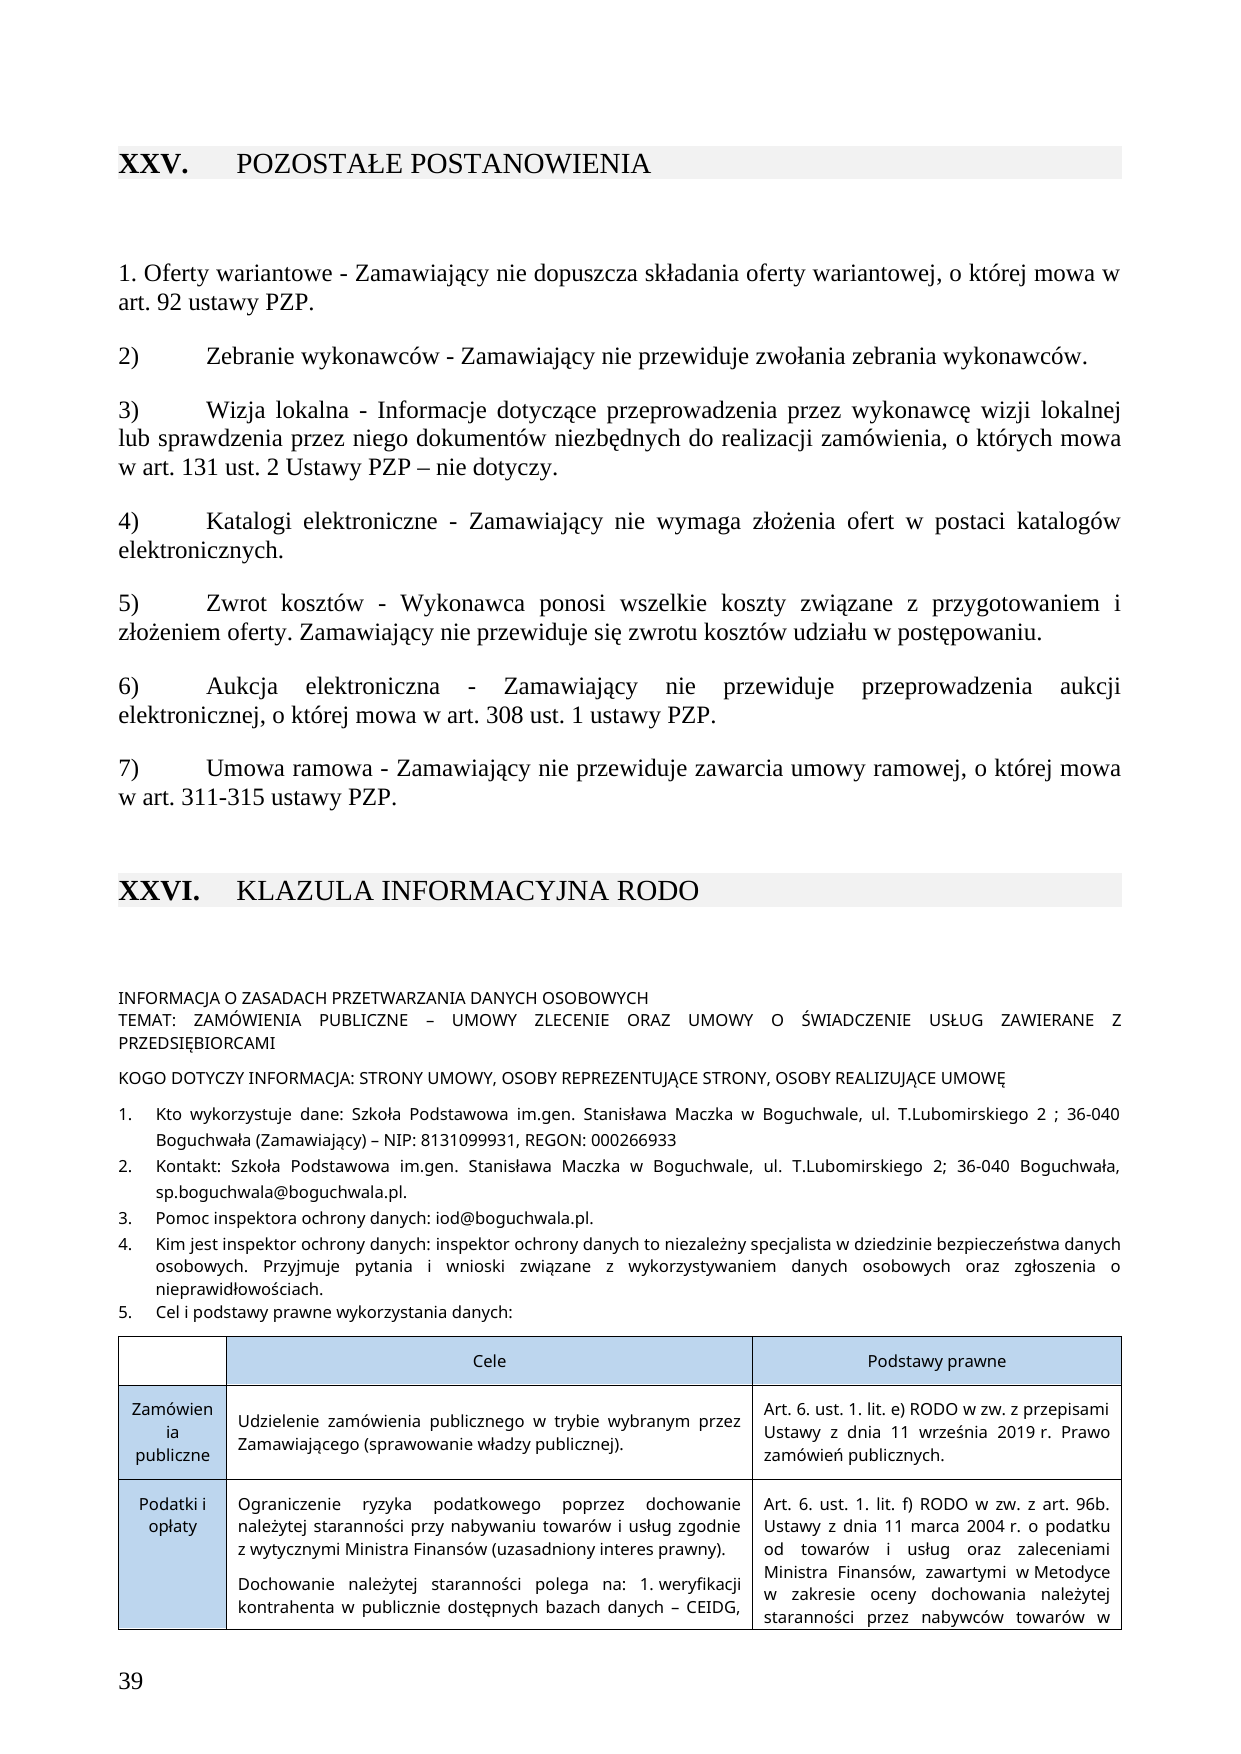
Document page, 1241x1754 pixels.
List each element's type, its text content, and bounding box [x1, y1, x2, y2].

list Kim jest inspektor ochrony danych: inspektor ochrony danych to niezależny specjalista w dziedzinie bezpieczeństwa danych osobowych. Przyjmuje pytania i wnioski związane z wykorzystywaniem danych osobowych oraz zgłoszenia o nieprawidłowościach. [118, 1232, 1122, 1301]
list Pomoc inspektora ochrony danych: iod@boguchwala.pl. [118, 1206, 1122, 1229]
subtitle 3) Wizja lokalna - Informacje dotyczące przeprowadzenia przez wykonawcę wizji lokalnej lub sprawdzenia przez niego dokumentów niezbędnych do realizacji zamówienia, o których mowa w art. 131 ust. 2 Ustawy PZP – nie dotyczy. [118, 395, 1122, 481]
table_header Podstawy prawne [753, 1337, 1121, 1384]
subtitle 4) Katalogi elektroniczne - Zamawiający nie wymaga złożenia ofert w postaci katalogów elektronicznych. [118, 506, 1122, 563]
list Kto wykorzystuje dane: Szkoła Podstawowa im.gen. Stanisława Maczka w Boguchwale, ul. T.Lubomirskiego 2 ; 36-040 Boguchwała (Zamawiający) – NIP: 8131099931, REGON: 000266933 [118, 1102, 1122, 1151]
subtitle 1. Oferty wariantowe - Zamawiający nie dopuszcza składania oferty wariantowej, o której mowa w art. 92 ustawy PZP. [118, 258, 1122, 316]
table_header Cele [227, 1337, 752, 1384]
table_cell Udzielenie zamówienia publicznego w trybie wybranym przez Zamawiającego (sprawowanie władzy publicznej). [227, 1386, 752, 1479]
subtitle 2) Zebranie wykonawców - Zamawiający nie przewiduje zwołania zebrania wykonawców. [118, 341, 1122, 370]
list Kontakt: Szkoła Podstawowa im.gen. Stanisława Maczka w Boguchwale, ul. T.Lubomirskiego 2; 36-040 Boguchwała, sp.boguchwala@boguchwala.pl. [118, 1154, 1122, 1203]
table_header [119, 1337, 226, 1384]
text INFORMACJA O ZASADACH PRZETWARZANIA DANYCH OSOBOWYCH [118, 986, 1122, 1009]
subtitle 6) Aukcja elektroniczna - Zamawiający nie przewiduje przeprowadzenia aukcji elektronicznej, o której mowa w art. 308 ust. 1 ustawy PZP. [118, 671, 1122, 728]
subtitle KLAZULA INFORMACYJNA RODO [118, 873, 1122, 907]
table_cell Zamówienia publiczne [119, 1386, 226, 1479]
table_cell Art. 6. ust. 1. lit. e) RODO w zw. z przepisami Ustawy z dnia 11 września 2019 r. Prawo zamówień publicznych. [753, 1386, 1121, 1479]
subtitle POZOSTAŁE POSTANOWIENIA [118, 146, 1122, 179]
subtitle 7) Umowa ramowa - Zamawiający nie przewiduje zawarcia umowy ramowej, o której mowa w art. 311-315 ustawy PZP. [118, 753, 1122, 811]
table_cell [227, 1480, 752, 1628]
subtitle 5) Zwrot kosztów - Wykonawca ponosi wszelkie koszty związane z przygotowaniem i złożeniem oferty. Zamawiający nie przewiduje się zwrotu kosztów udziału w postępowaniu. [118, 588, 1122, 646]
table_cell Podatki i opłaty [119, 1480, 226, 1628]
text TEMAT: ZAMÓWIENIA PUBLICZNE – UMOWY ZLECENIE ORAZ UMOWY O ŚWIADCZENIE USŁUG ZAWIERANE Z PRZEDSIĘBIORCAMI [118, 1009, 1122, 1054]
text KOGO DOTYCZY INFORMACJA: STRONY UMOWY, OSOBY REPREZENTUJĄCE STRONY, OSOBY REALIZUJĄCE UMOWĘ [118, 1067, 1122, 1090]
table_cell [753, 1480, 1121, 1628]
list Cel i podstawy prawne wykorzystania danych: [118, 1301, 1122, 1323]
